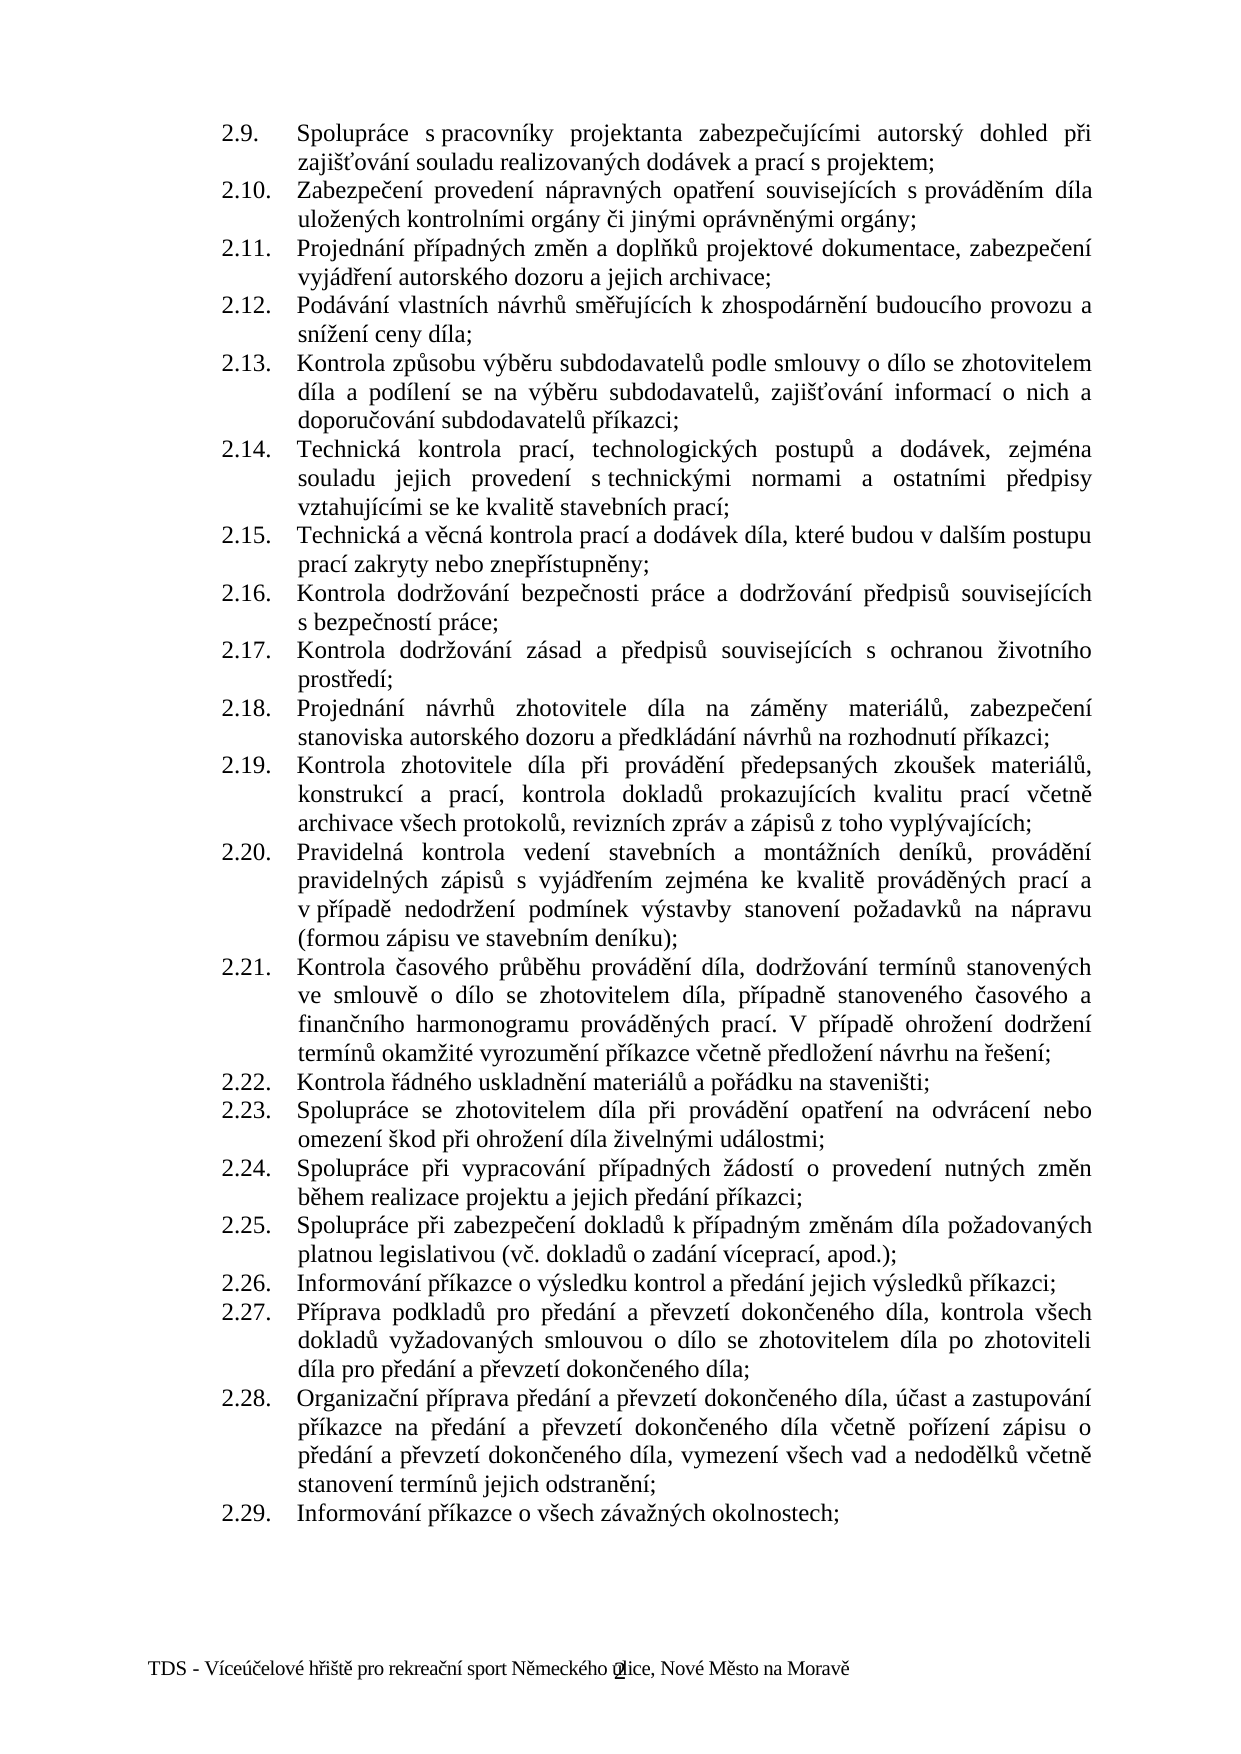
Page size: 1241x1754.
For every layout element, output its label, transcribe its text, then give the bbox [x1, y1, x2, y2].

list Příprava podkladů pro předání a převzetí dokončeného díla, kontrola všech dokladů vyžadovaných smlouvou o dílo se zhotovitelem díla po zhotoviteli díla pro předání a převzetí dokončeného díla; [221, 1297, 1092, 1383]
list Pravidelná kontrola vedení stavebních a montážních deníků, provádění pravidelných zápisů s vyjádřením zejména ke kvalitě prováděných prací a v případě nedodržení podmínek výstavby stanovení požadavků na nápravu (formou zápisu ve stavebním deníku); [221, 837, 1092, 952]
list Kontrola způsobu výběru subdodavatelů podle smlouvy o dílo se zhotovitelem díla a podílení se na výběru subdodavatelů, zajišťování informací o nich a doporučování subdodavatelů příkazci; [221, 348, 1092, 434]
list Spolupráce se zhotovitelem díla při provádění opatření na odvrácení nebo omezení škod při ohrožení díla živelnými událostmi; [221, 1096, 1092, 1153]
list Informování příkazce o výsledku kontrol a předání jejich výsledků příkazci; [221, 1268, 1092, 1297]
list Technická kontrola prací, technologických postupů a dodávek, zejména souladu jejich provedení s technickými normami a ostatními předpisy vztahujícími se ke kvalitě stavebních prací; [221, 434, 1092, 521]
list Organizační příprava předání a převzetí dokončeného díla, účast a zastupování příkazce na předání a převzetí dokončeného díla včetně pořízení zápisu o předání a převzetí dokončeného díla, vymezení všech vad a nedodělků včetně stanovení termínů jejich odstranění; [221, 1383, 1092, 1498]
list Zabezpečení provedení nápravných opatření souvisejících s prováděním díla uložených kontrolními orgány či jinými oprávněnými orgány; [221, 176, 1092, 233]
list Kontrola časového průběhu provádění díla, dodržování termínů stanovených ve smlouvě o dílo se zhotovitelem díla, případně stanoveného časového a finančního harmonogramu prováděných prací. V případě ohrožení dodržení termínů okamžité vyrozumění příkazce včetně předložení návrhu na řešení; [221, 952, 1092, 1067]
list Projednání návrhů zhotovitele díla na záměny materiálů, zabezpečení stanoviska autorského dozoru a předkládání návrhů na rozhodnutí příkazci; [221, 693, 1092, 751]
list Kontrola dodržování bezpečnosti práce a dodržování předpisů souvisejících s bezpečností práce; [221, 578, 1092, 636]
list Spolupráce s pracovníky projektanta zabezpečujícími autorský dohled při zajišťování souladu realizovaných dodávek a prací s projektem; [221, 118, 1092, 176]
list Projednání případných změn a doplňků projektové dokumentace, zabezpečení vyjádření autorského dozoru a jejich archivace; [221, 233, 1092, 291]
list Kontrola zhotovitele díla při provádění předepsaných zkoušek materiálů, konstrukcí a prací, kontrola dokladů prokazujících kvalitu prací včetně archivace všech protokolů, revizních zpráv a zápisů z toho vyplývajících; [221, 751, 1092, 837]
list Technická a věcná kontrola prací a dodávek díla, které budou v dalším postupu prací zakryty nebo znepřístupněny; [221, 521, 1092, 578]
list Podávání vlastních návrhů směřujících k zhospodárnění budoucího provozu a snížení ceny díla; [221, 291, 1092, 348]
list Spolupráce při zabezpečení dokladů k případným změnám díla požadovaných platnou legislativou (vč. dokladů o zadání víceprací, apod.); [221, 1211, 1092, 1268]
list Spolupráce při vypracování případných žádostí o provedení nutných změn během realizace projektu a jejich předání příkazci; [221, 1153, 1092, 1211]
list Informování příkazce o všech závažných okolnostech; [221, 1498, 1092, 1527]
list Kontrola dodržování zásad a předpisů souvisejících s ochranou životního prostředí; [221, 636, 1092, 693]
list Kontrola řádného uskladnění materiálů a pořádku na staveništi; [221, 1067, 1092, 1096]
